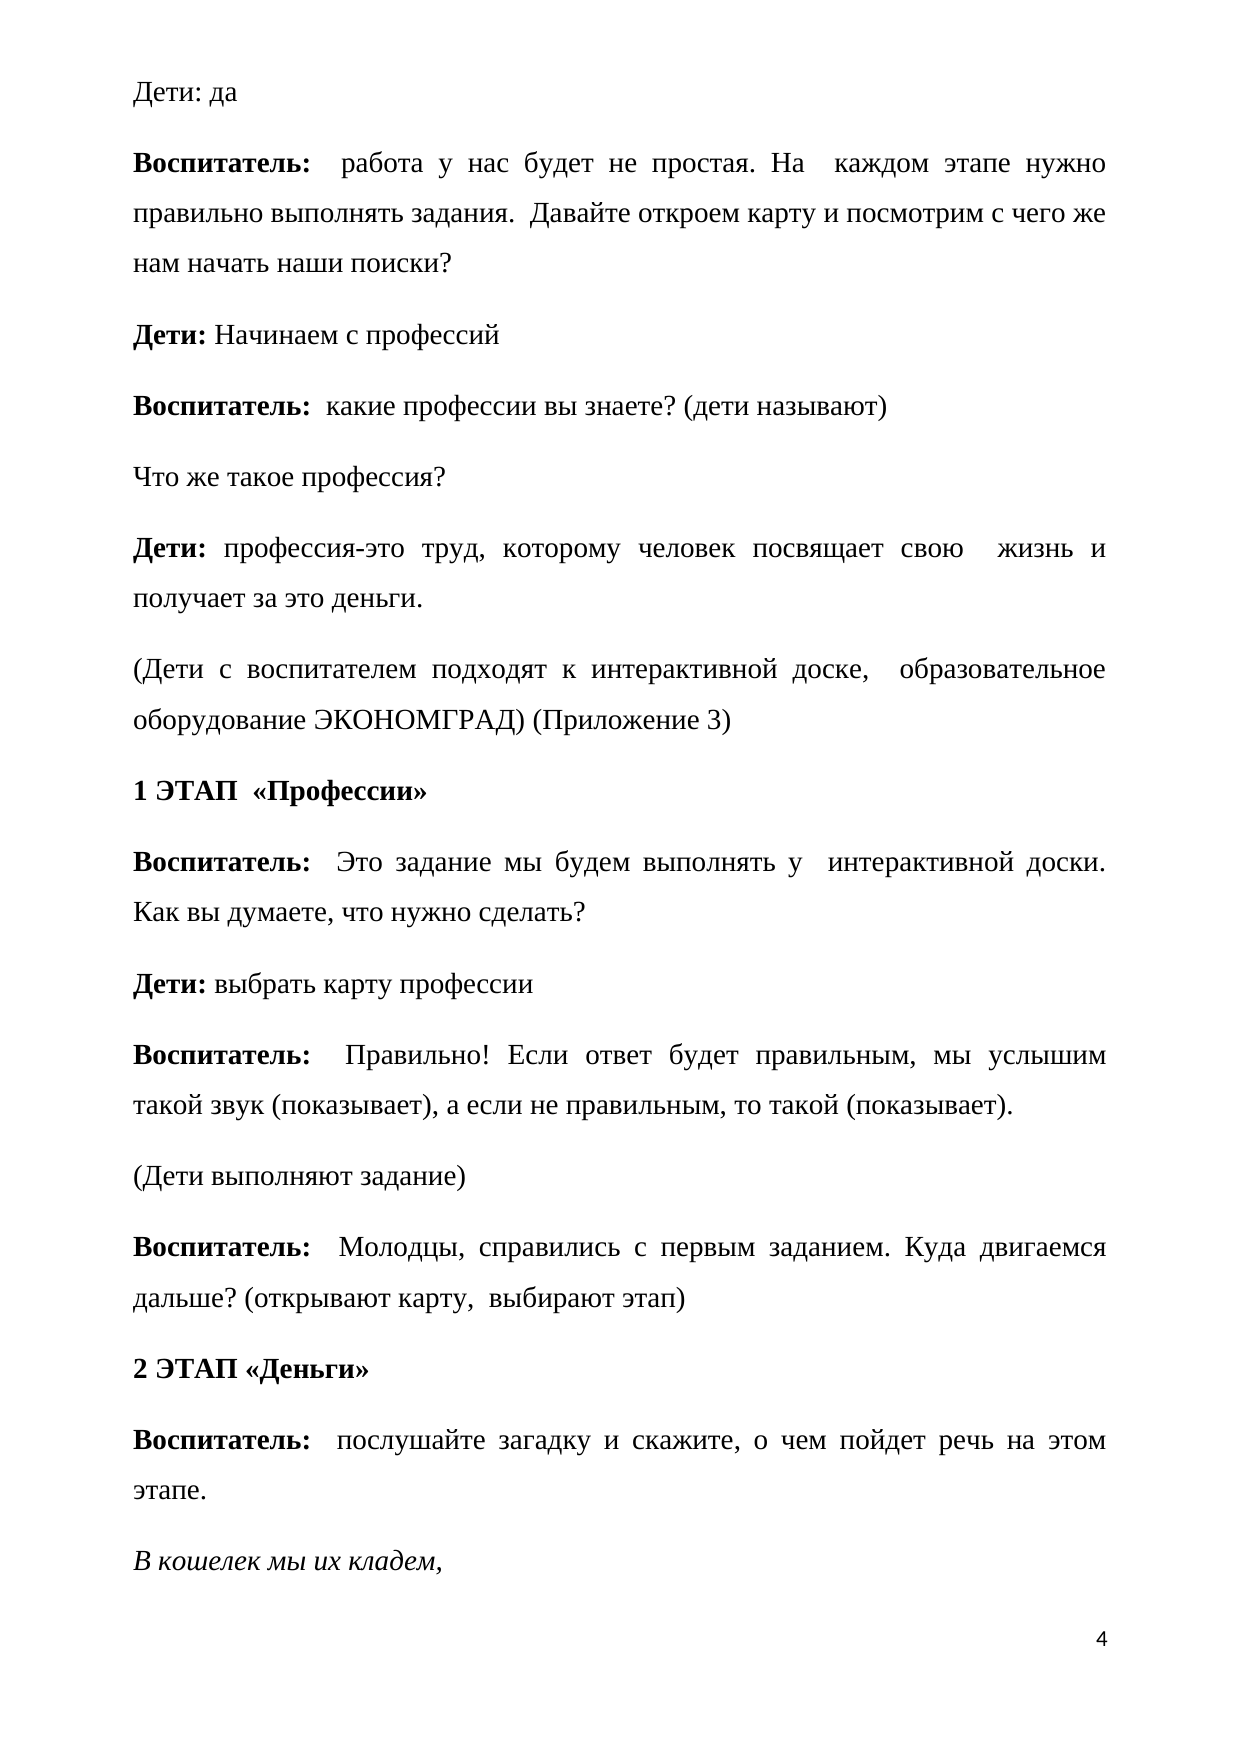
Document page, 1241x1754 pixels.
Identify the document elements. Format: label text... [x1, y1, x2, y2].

text Дети: Начинаем с профессий [133, 317, 1107, 350]
text Воспитатель: Молодцы, справились с первым заданием. Куда двигаемся дальше? (открывают карту, выбирают этап) [133, 1229, 1107, 1313]
text В кошелек мы их кладем, [133, 1543, 1107, 1577]
text Воспитатель: какие профессии вы знаете? (дети называют) [133, 388, 1107, 421]
text 1 ЭТАП «Профессии» [133, 773, 1107, 807]
text Дети: да [133, 74, 1107, 107]
text (Дети с воспитателем подходят к интерактивной доске, образовательное оборудование ЭКОНОМГРАД) (Приложение 3) [133, 652, 1107, 736]
text Воспитатель: Это задание мы будем выполнять у интерактивной доски. Как вы думаете, что нужно сделать? [133, 844, 1107, 928]
text Дети: профессия-это труд, которому человек посвящает свою жизнь и получает за это деньги. [133, 530, 1107, 614]
text Что же такое профессия? [133, 459, 1107, 493]
text Воспитатель: работа у нас будет не простая. На каждом этапе нужно правильно выполнять задания. Давайте откроем карту и посмотрим с чего же нам начать наши поиски? [133, 145, 1107, 279]
text 2 ЭТАП «Деньги» [133, 1351, 1107, 1384]
text Дети: выбрать карту профессии [133, 966, 1107, 999]
text (Дети выполняют задание) [133, 1158, 1107, 1192]
text Воспитатель: Правильно! Если ответ будет правильным, мы услышим такой звук (показывает), а если не правильным, то такой (показывает). [133, 1037, 1107, 1121]
text Воспитатель: послушайте загадку и скажите, о чем пойдет речь на этом этапе. [133, 1422, 1107, 1506]
